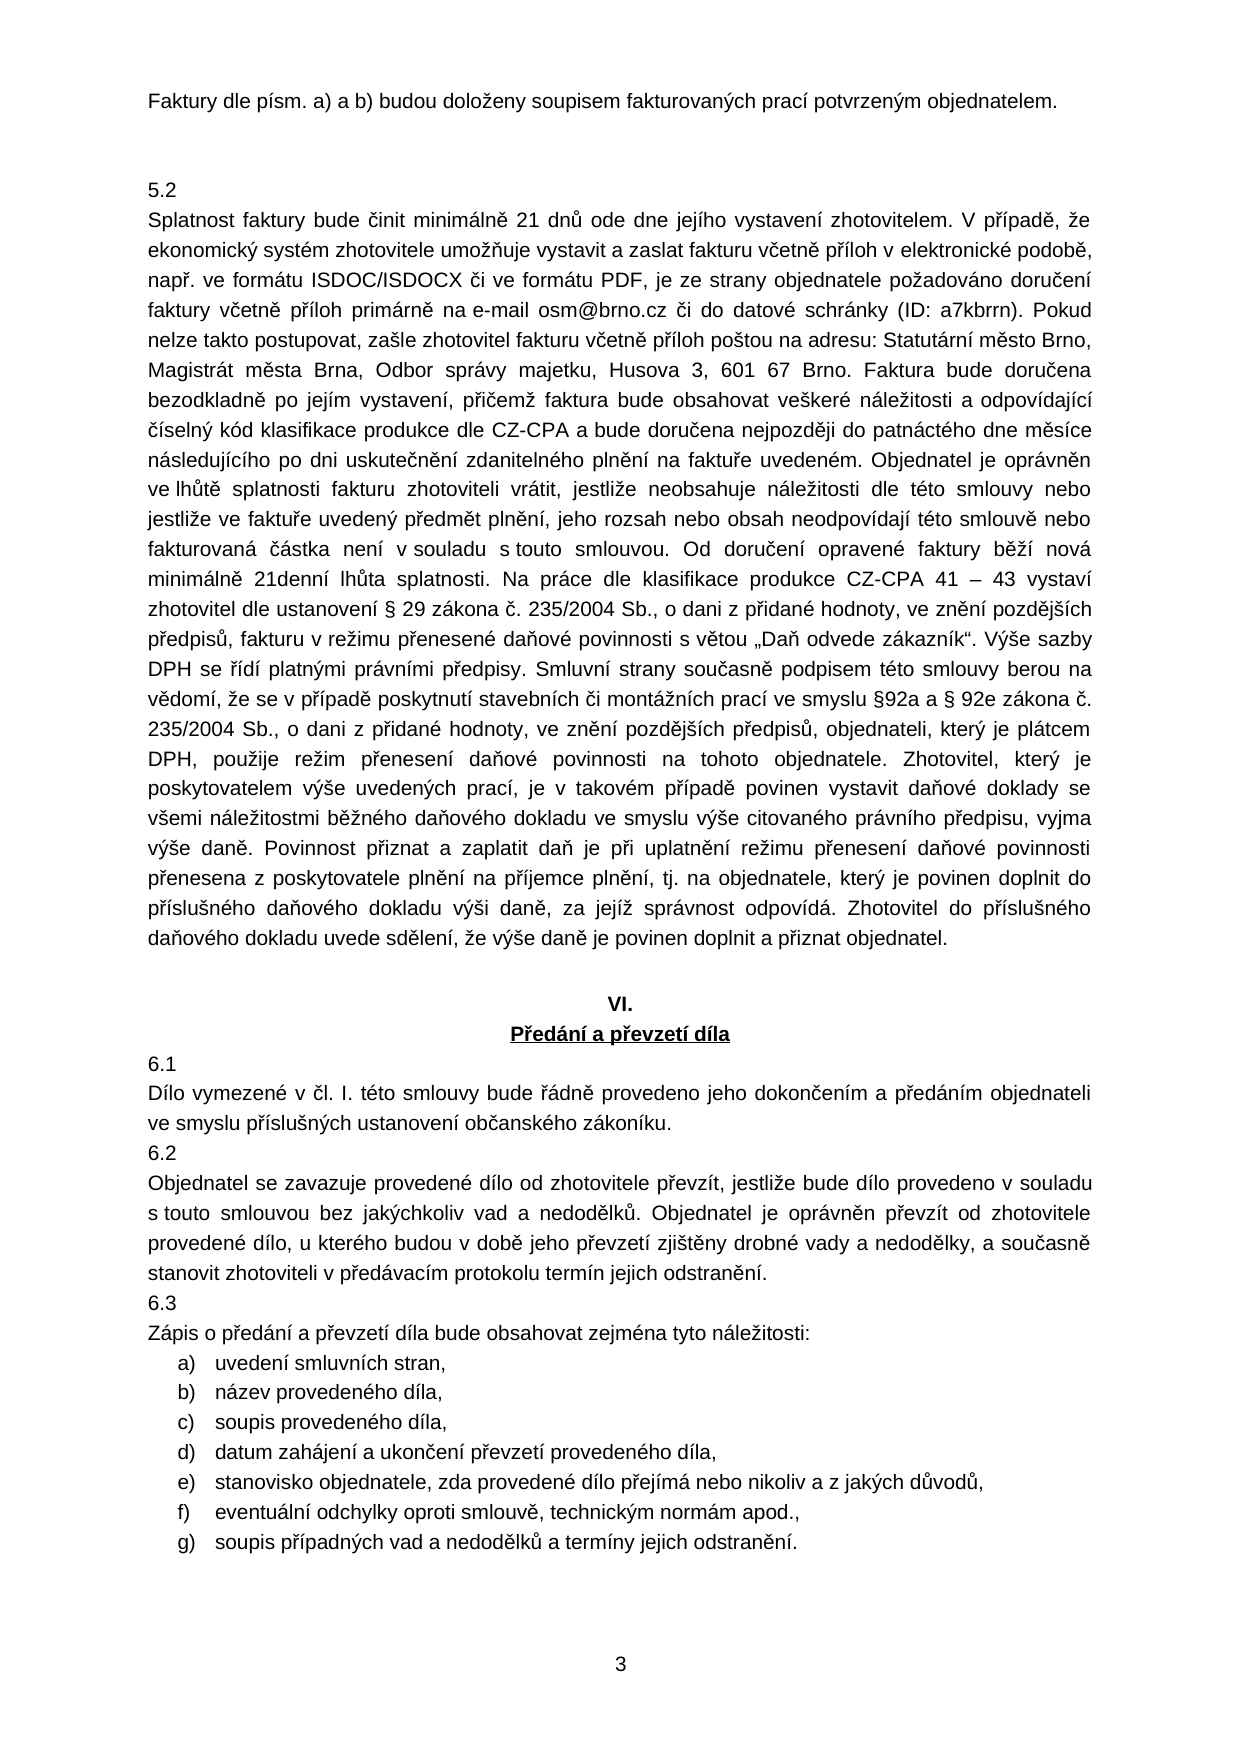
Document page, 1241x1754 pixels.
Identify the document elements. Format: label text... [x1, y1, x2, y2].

text Zápis o předání a převzetí díla bude obsahovat zejména tyto náležitosti: [148, 1320, 1092, 1344]
text Faktury dle písm. a) a b) budou doloženy soupisem fakturovaných prací potvrzeným objednatelem. [148, 89, 1092, 113]
text VI. [148, 992, 1092, 1016]
list soupis provedeného díla, [177, 1410, 1092, 1434]
text 6.2 [148, 1141, 1092, 1165]
list eventuální odchylky oproti smlouvě, technickým normám apod., [177, 1500, 1092, 1524]
text 5.2 [148, 178, 1092, 202]
text Splatnost faktury bude činit minimálně 21 dnů ode dne jejího vystavení zhotovitelem. V případě, že ekonomický systém zhotovitele umožňuje vystavit a zaslat fakturu včetně příloh v elektronické podobě, např. ve formátu ISDOC/ISDOCX či ve formátu PDF, je ze strany objednatele požadováno doručení faktury včetně příloh primárně na e-mail osm@brno.cz či do datové schránky (ID: a7kbrrn). Pokud nelze takto postupovat, zašle zhotovitel fakturu včetně příloh poštou na adresu: Statutární město Brno, Magistrát města Brna, Odbor správy majetku, Husova 3, 601 67 Brno. Faktura bude doručena bezodkladně po jejím vystavení, přičemž faktura bude obsahovat veškeré náležitosti a odpovídající číselný kód klasifikace produkce dle CZ-CPA a bude doručena nejpozději do patnáctého dne měsíce následujícího po dni uskutečnění zdanitelného plnění na faktuře uvedeném. Objednatel je oprávněn ve lhůtě splatnosti fakturu zhotoviteli vrátit, jestliže neobsahuje náležitosti dle této smlouvy nebo jestliže ve faktuře uvedený předmět plnění, jeho rozsah nebo obsah neodpovídají této smlouvě nebo fakturovaná částka není v souladu s touto smlouvou. Od doručení opravené faktury běží nová minimálně 21denní lhůta splatnosti. Na práce dle klasifikace produkce CZ-CPA 41 – 43 vystaví zhotovitel dle ustanovení § 29 zákona č. 235/2004 Sb., o dani z přidané hodnoty, ve znění pozdějších předpisů, fakturu v režimu přenesené daňové povinnosti s větou „Daň odvede zákazník“. Výše sazby DPH se řídí platnými právními předpisy. Smluvní strany současně podpisem této smlouvy berou na vědomí, že se v případě poskytnutí stavebních či montážních prací ve smyslu §92a a § 92e zákona č. 235/2004 Sb., o dani z přidané hodnoty, ve znění pozdějších předpisů, objednateli, který je plátcem DPH, použije režim přenesení daňové povinnosti na tohoto objednatele. Zhotovitel, který je poskytovatelem výše uvedených prací, je v takovém případě povinen vystavit daňové doklady se všemi náležitostmi běžného daňového dokladu ve smyslu výše citovaného právního předpisu, vyjma výše daně. Povinnost přiznat a zaplatit daň je při uplatnění režimu přenesení daňové povinnosti přenesena z poskytovatele plnění na příjemce plnění, tj. na objednatele, který je povinen doplnit do příslušného daňového dokladu výši daně, za jejíž správnost odpovídá. Zhotovitel do příslušného daňového dokladu uvede sdělení, že výše daně je povinen doplnit a přiznat objednatel. [148, 208, 1092, 950]
list datum zahájení a ukončení převzetí provedeného díla, [177, 1440, 1092, 1464]
text 6.1 [148, 1051, 1092, 1075]
list soupis případných vad a nedodělků a termíny jejich odstranění. [177, 1530, 1092, 1554]
text 6.3 [148, 1291, 1092, 1314]
text Předání a převzetí díla [148, 1021, 1092, 1045]
list stanovisko objednatele, zda provedené dílo přejímá nebo nikoliv a z jakých důvodů, [177, 1470, 1092, 1494]
list uvedení smluvních stran, [177, 1350, 1092, 1374]
list název provedeného díla, [177, 1380, 1092, 1404]
text Objednatel se zavazuje provedené dílo od zhotovitele převzít, jestliže bude dílo provedeno v souladu s touto smlouvou bez jakýchkoliv vad a nedodělků. Objednatel je oprávněn převzít od zhotovitele provedené dílo, u kterého budou v době jeho převzetí zjištěny drobné vady a nedodělky, a současně stanovit zhotoviteli v předávacím protokolu termín jejich odstranění. [148, 1171, 1092, 1284]
text Dílo vymezené v čl. I. této smlouvy bude řádně provedeno jeho dokončením a předáním objednateli ve smyslu příslušných ustanovení občanského zákoníku. [148, 1081, 1092, 1135]
